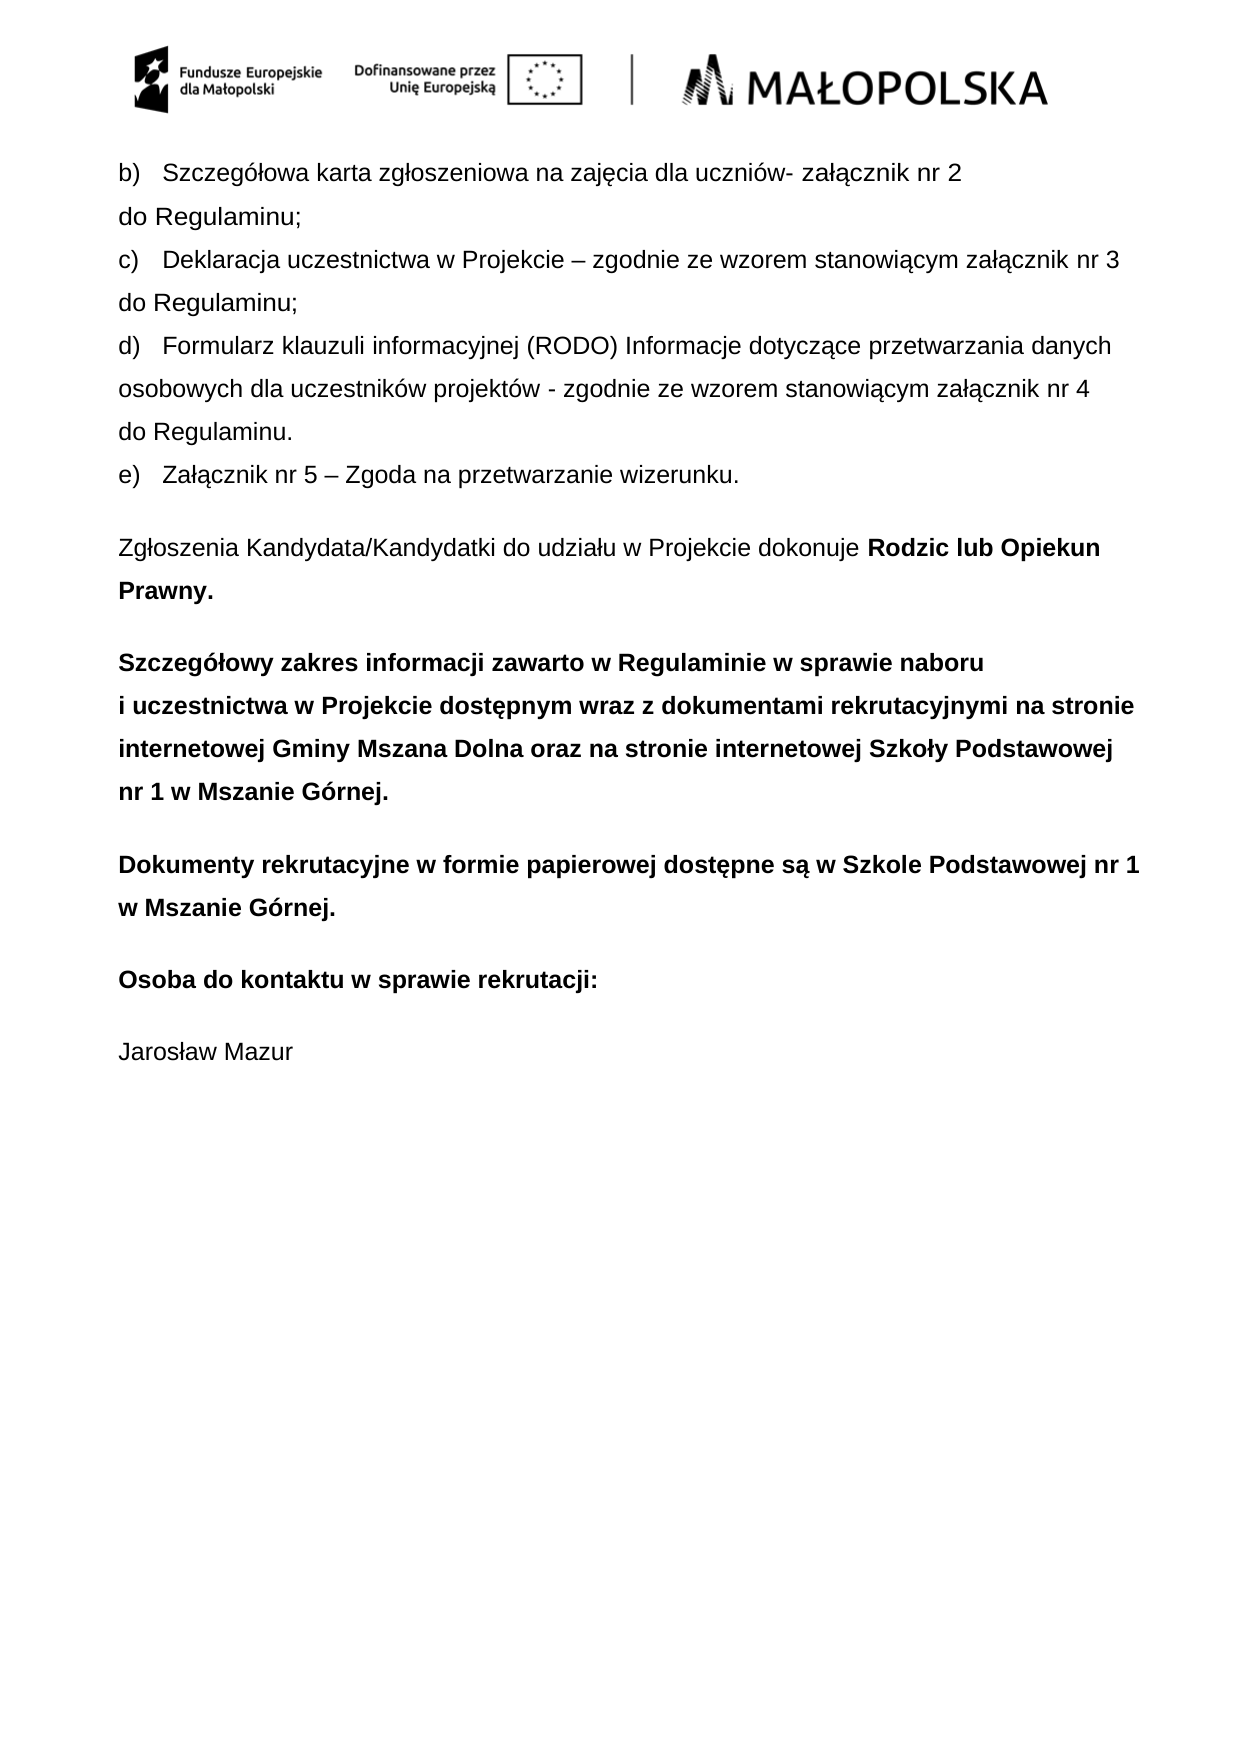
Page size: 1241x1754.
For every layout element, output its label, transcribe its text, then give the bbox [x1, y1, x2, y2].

list Deklaracja uczestnictwa w Projekcie – zgodnie ze wzorem stanowiącym załącznik nr 3 do Regulaminu; [118, 244, 1141, 316]
text Jarosław Mazur [118, 1037, 1152, 1066]
list Formularz klauzuli informacyjnej (RODO) Informacje dotyczące przetwarzania danych osobowych dla uczestników projektów - zgodnie ze wzorem stanowiącym załącznik nr 4 do Regulaminu. [118, 331, 1141, 446]
list Szczegółowa karta zgłoszeniowa na zajęcia dla uczniów- załącznik nr 2 do Regulaminu; [118, 158, 1034, 230]
picture [118, 29, 1064, 130]
list Zgłoszenia Kandydata/Kandydatki do udziału w Projekcie dokonuje Rodzic lub Opiekun Prawny. [118, 532, 1152, 604]
text Szczegółowy zakres informacji zawarto w Regulaminie w sprawie naboru i uczestnictwa w Projekcie dostępnym wraz z dokumentami rekrutacyjnymi na stronie internetowej Gminy Mszana Dolna oraz na stronie internetowej Szkoły Podstawowej nr 1 w Mszanie Górnej. [118, 648, 1152, 806]
list Załącznik nr 5 – Zgoda na przetwarzanie wizerunku. [118, 460, 1141, 489]
text Osoba do kontaktu w sprawie rekrutacji: [118, 965, 1152, 994]
text Dokumenty rekrutacyjne w formie papierowej dostępne są w Szkole Podstawowej nr 1 w Mszanie Górnej. [118, 849, 1152, 921]
